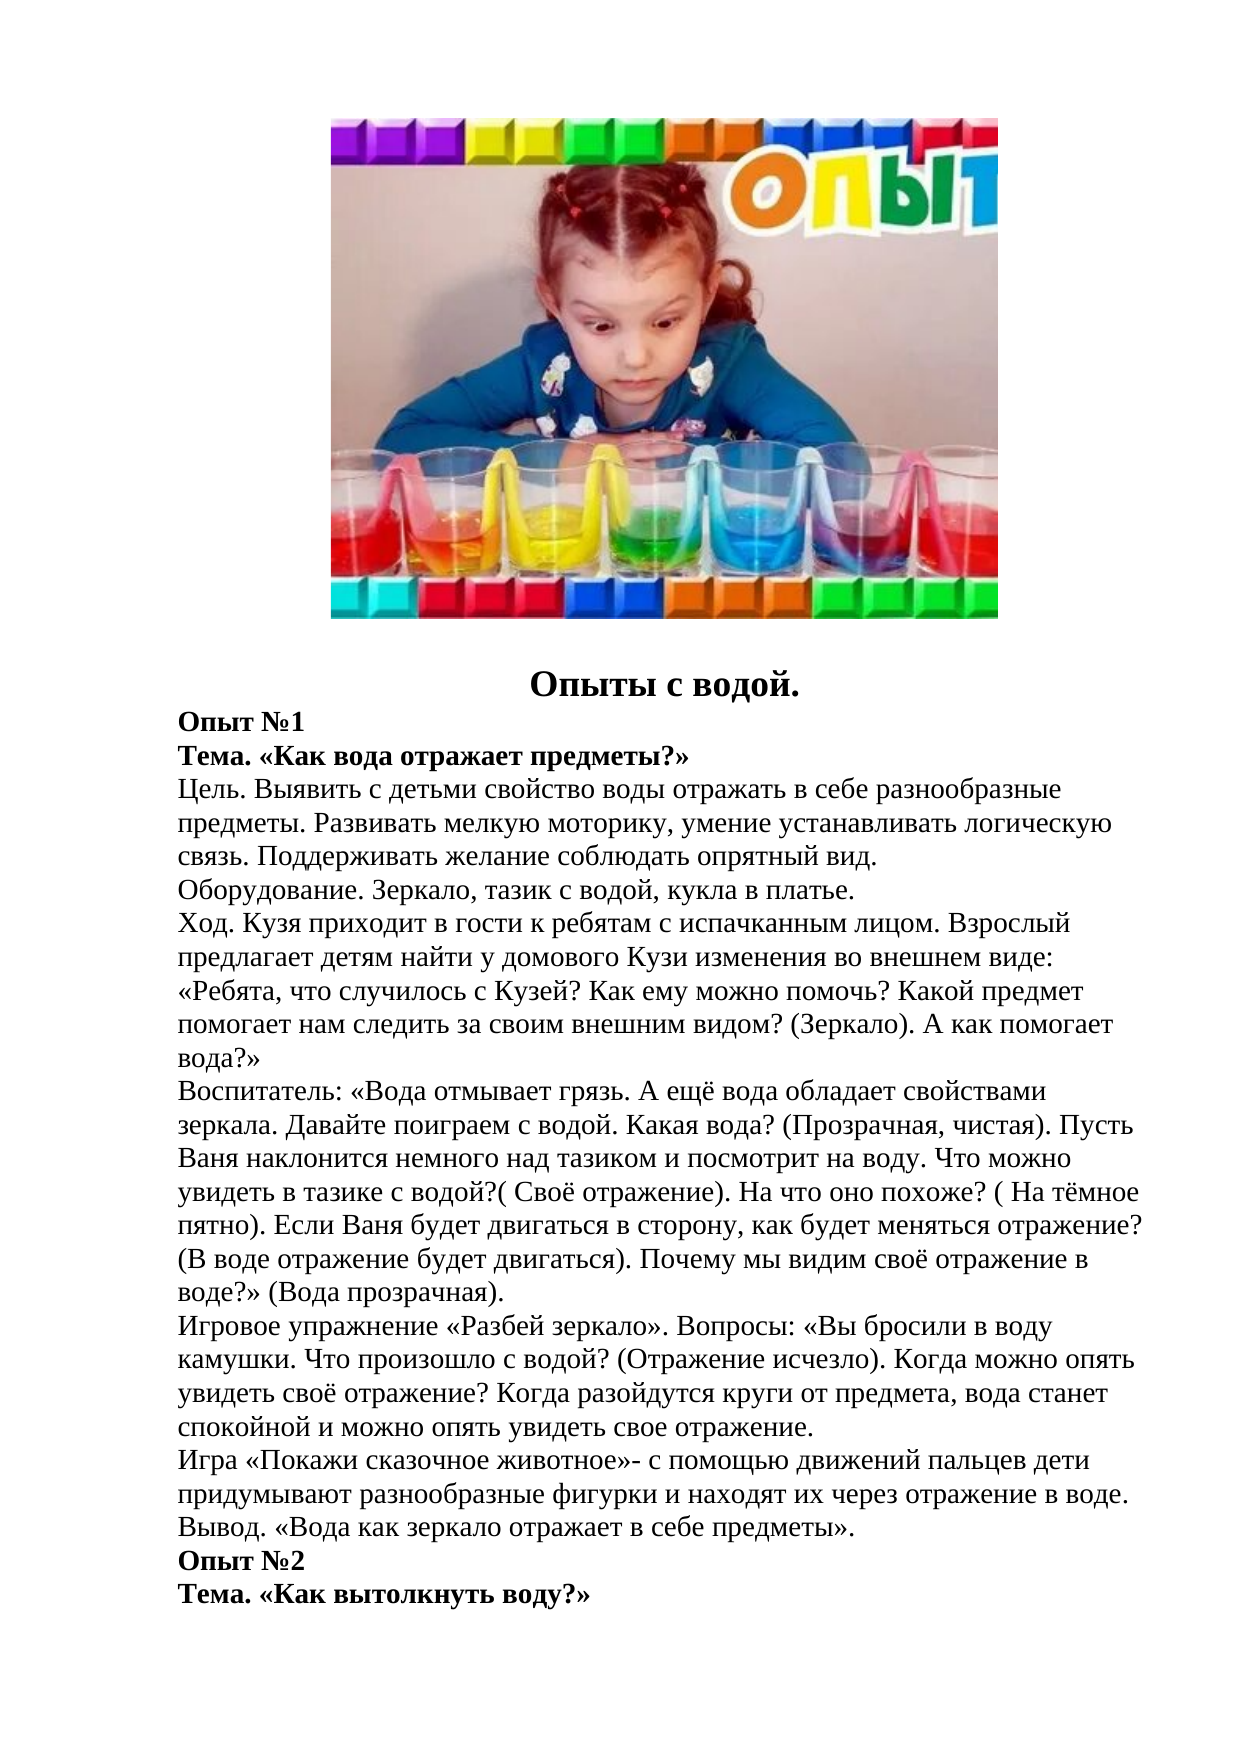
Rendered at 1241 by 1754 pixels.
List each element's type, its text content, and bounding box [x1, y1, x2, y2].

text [177, 1543, 1152, 1610]
text Опыты с водой. [177, 661, 1152, 704]
picture [330, 118, 998, 619]
text Опыт №1 Тема. «Как вода отражает предметы?» Цель. Выявить с детьми свойство воды отражать в себе разнообразные предметы. Развивать мелкую моторику, умение устанавливать логическую связь. Поддерживать желание соблюдать опрятный вид. Оборудование. Зеркало, тазик с водой, кукла в платье. Ход. Кузя приходит в гости к ребятам с испачканным лицом. Взрослый предлагает детям найти у домового Кузи изменения во внешнем виде: «Ребята, что случилось с Кузей? Как ему можно помочь? Какой предмет помогает нам следить за своим внешним видом? (Зеркало). А как помогает вода?» Воспитатель: «Вода отмывает грязь. А ещё вода обладает свойствами зеркала. Давайте поиграем с водой. Какая вода? (Прозрачная, чистая). Пусть Ваня наклонится немного над тазиком и посмотрит на воду. Что можно увидеть в тазике с водой?( Своё отражение). На что оно похоже? ( На тёмное пятно). Если Ваня будет двигаться в сторону, как будет меняться отражение? (В воде отражение будет двигаться). Почему мы видим своё отражение в воде?» (Вода прозрачная). Игровое упражнение «Разбей зеркало». Вопросы: «Вы бросили в воду камушки. Что произошло с водой? (Отражение исчезло). Когда можно опять увидеть своё отражение? Когда разойдутся круги от предмета, вода станет спокойной и можно опять увидеть свое отражение. Игра «Покажи сказочное животное»- с помощью движений пальцев дети придумывают разнообразные фигурки и находят их через отражение в воде. Вывод. «Вода как зеркало отражает в себе предметы». [177, 704, 1152, 1543]
